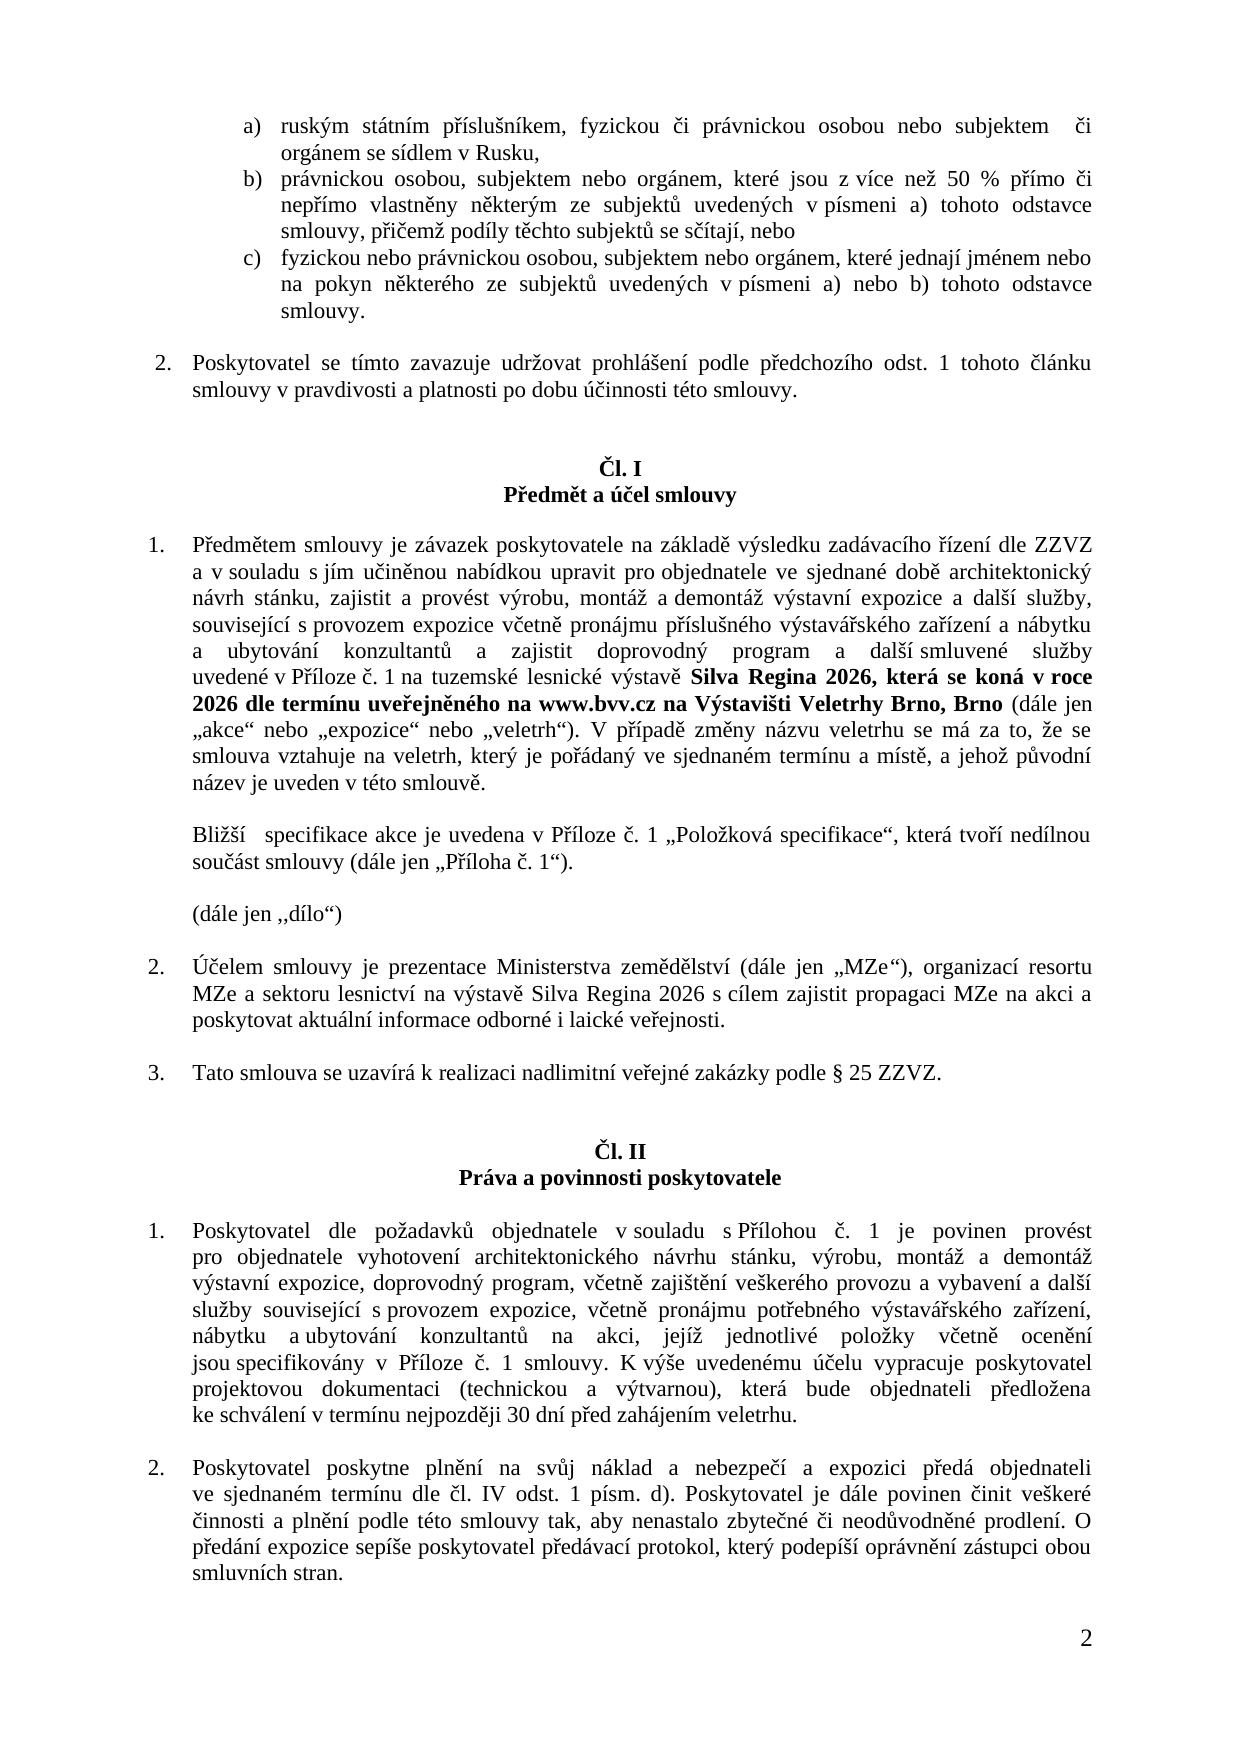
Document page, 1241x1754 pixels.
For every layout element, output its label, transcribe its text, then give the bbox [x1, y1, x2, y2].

list ruským státním příslušníkem, fyzickou či právnickou osobou nebo subjektem či orgánem se sídlem v Rusku, [243, 112, 1092, 165]
text Bližší specifikace akce je uvedena v Příloze č. 1 „Položková specifikace“, která tvoří nedílnou součást smlouvy (dále jen „Příloha č. 1“). [192, 821, 1092, 874]
list Poskytovatel poskytne plnění na svůj náklad a nebezpečí a expozici předá objednateli ve sjednaném termínu dle čl. IV odst. 1 písm. d). Poskytovatel je dále povinen činit veškeré činnosti a plnění podle této smlouvy tak, aby nenastalo zbytečné či neodůvodněné prodlení. O předání expozice sepíše poskytovatel předávací protokol, který podepíší oprávnění zástupci obou smluvních stran. [148, 1454, 1092, 1586]
list právnickou osobou, subjektem nebo orgánem, které jsou z více než 50 % přímo či nepřímo vlastněny některým ze subjektů uvedených v písmeni a) tohoto odstavce smlouvy, přičemž podíly těchto subjektů se sčítají, nebo [243, 165, 1092, 244]
text Předmět a účel smlouvy [148, 481, 1092, 507]
text (dále jen ,,dílo“) [192, 901, 1092, 927]
text Čl. II [148, 1138, 1092, 1164]
list Účelem smlouvy je prezentace Ministerstva zemědělství (dále jen „MZe“), organizací resortu MZe a sektoru lesnictví na výstavě Silva Regina 2026 s cílem zajistit propagaci MZe na akci a poskytovat aktuální informace odborné i laické veřejnosti. [148, 953, 1092, 1032]
list Poskytovatel se tímto zavazuje udržovat prohlášení podle předchozího odst. 1 tohoto článku smlouvy v pravdivosti a platnosti po dobu účinnosti této smlouvy. [154, 349, 1092, 402]
text Čl. I [148, 455, 1092, 481]
list fyzickou nebo právnickou osobou, subjektem nebo orgánem, které jednají jménem nebo na pokyn některého ze subjektů uvedených v písmeni a) nebo b) tohoto odstavce smlouvy. [243, 244, 1092, 323]
list Předmětem smlouvy je závazek poskytovatele na základě výsledku zadávacího řízení dle ZZVZ a v souladu s jím učiněnou nabídkou upravit pro objednatele ve sjednané době architektonický návrh stánku, zajistit a provést výrobu, montáž a demontáž výstavní expozice a další služby, související s provozem expozice včetně pronájmu příslušného výstavářského zařízení a nábytku a ubytování konzultantů a zajistit doprovodný program a další smluvené služby uvedené v Příloze č. 1 na tuzemské lesnické výstavě Silva Regina 2026, která se koná v roce 2026 dle termínu uveřejněného na www.bvv.cz na Výstavišti Veletrhy Brno, Brno (dále jen „akce“ nebo „expozice“ nebo „veletrh“). V případě změny názvu veletrhu se má za to, že se smlouva vztahuje na veletrh, který je pořádaný ve sjednaném termínu a místě, a jehož původní název je uveden v této smlouvě. [148, 532, 1092, 795]
subtitle Poskytovatel dle požadavků objednatele v souladu s Přílohou č. 1 je povinen provést pro objednatele vyhotovení architektonického návrhu stánku, výrobu, montáž a demontáž výstavní expozice, doprovodný program, včetně zajištění veškerého provozu a vybavení a další služby související s provozem expozice, včetně pronájmu potřebného výstavářského zařízení, nábytku a ubytování konzultantů na akci, jejíž jednotlivé položky včetně ocenění jsou specifikovány v Příloze č. 1 smlouvy. K výše uvedenému účelu vypracuje poskytovatel projektovou dokumentaci (technickou a výtvarnou), která bude objednateli předložena ke schválení v termínu nejpozději 30 dní před zahájením veletrhu. [148, 1217, 1092, 1428]
subtitle Práva a povinnosti poskytovatele [148, 1164, 1092, 1190]
list Tato smlouva se uzavírá k realizaci nadlimitní veřejné zakázky podle § 25 ZZVZ. [148, 1059, 1092, 1085]
